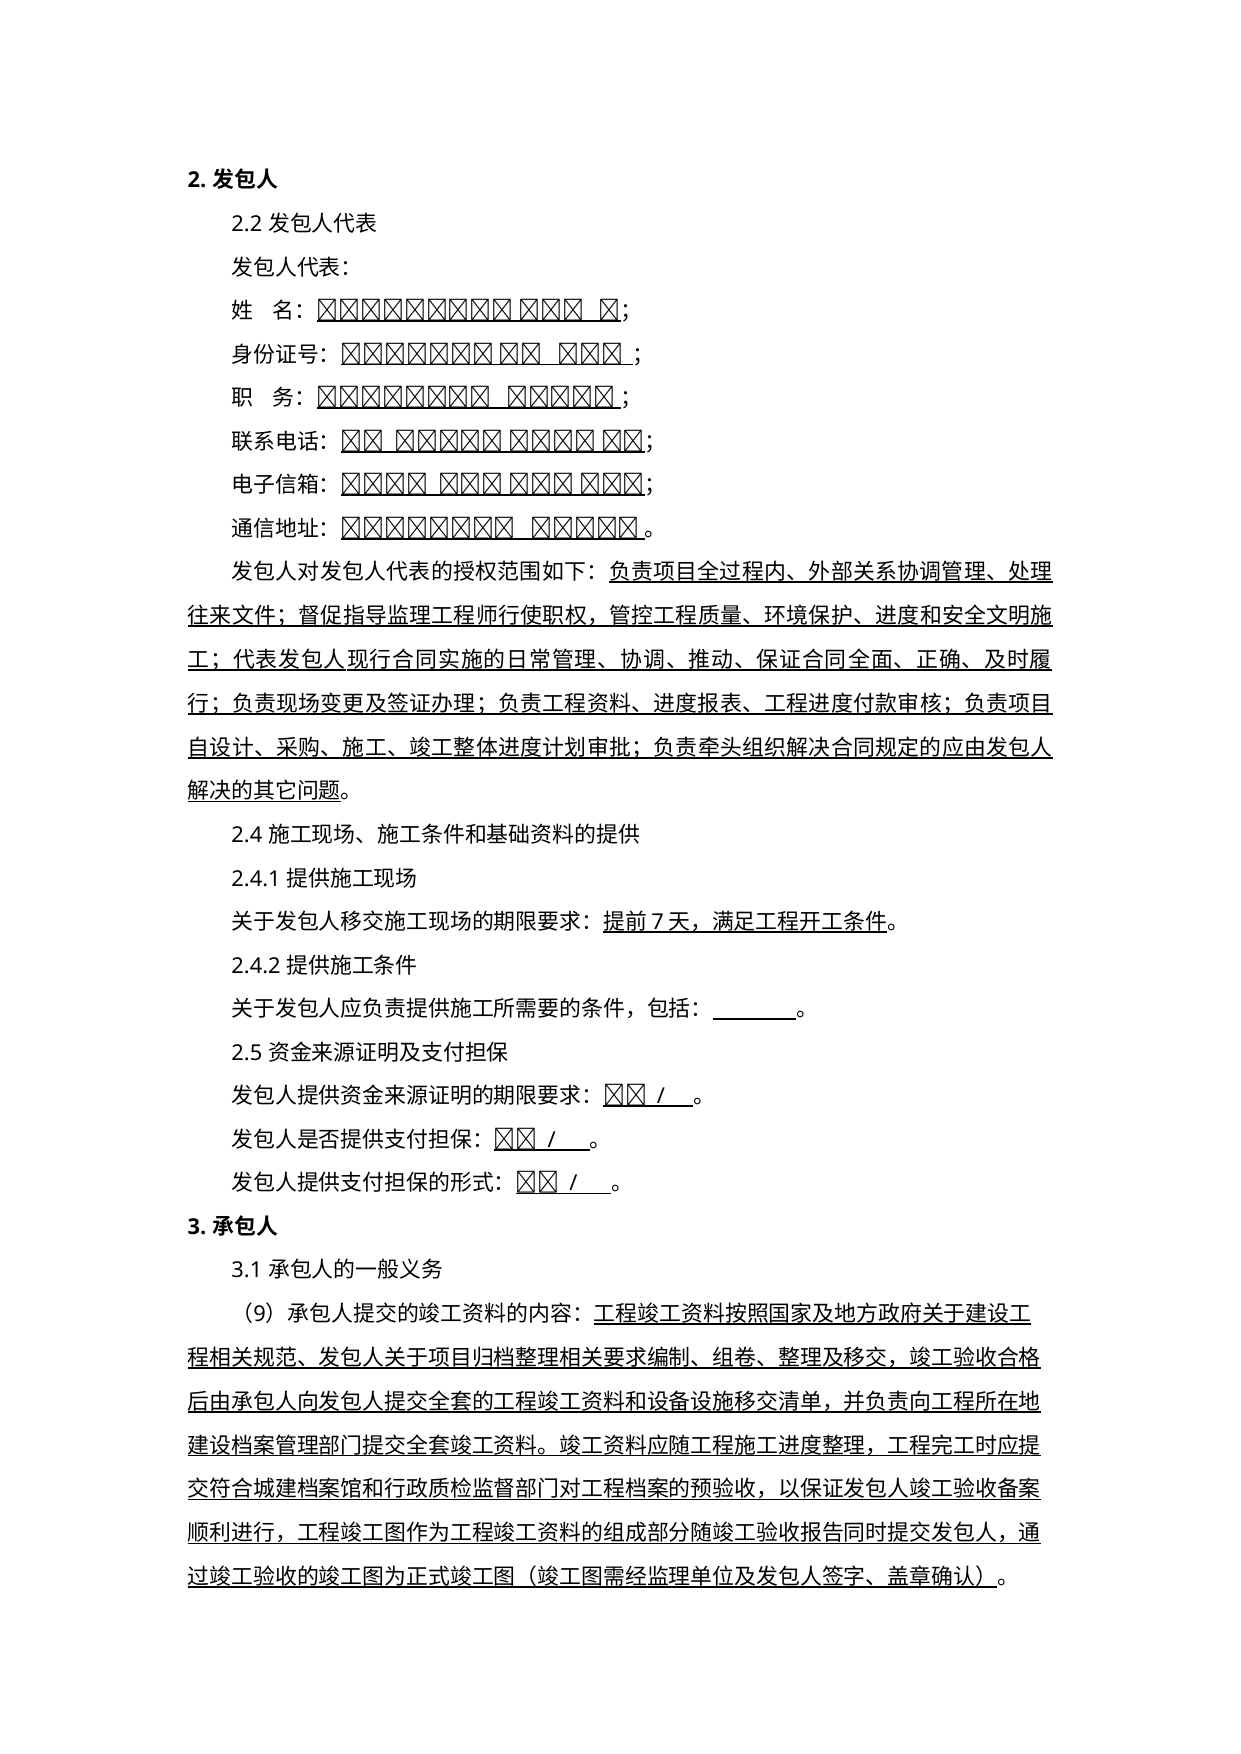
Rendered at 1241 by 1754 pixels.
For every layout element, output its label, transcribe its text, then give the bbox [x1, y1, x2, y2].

text 2.4.1 提供施工现场 [187, 860, 1053, 893]
text 关于发包人应负责提供施工所需要的条件，包括： 。 [187, 991, 1053, 1023]
text 发包人提供支付担保的形式： / 。 [187, 1165, 1053, 1197]
text 姓 名：  ； [187, 293, 1053, 325]
text 3.1 承包人的一般义务 [187, 1252, 1053, 1284]
text 发包人对发包人代表的授权范围如下：负责项目全过程内、外部关系协调管理、处理往来文件；督促指导监理工程师行使职权，管控工程质量、环境保护、进度和安全文明施工；代表发包人现行合同实施的日常管理、协调、推动、保证合同全面、正确、及时履行；负责现场变更及签证办理；负责工程资料、进度报表、工程进度付款审核；负责项目自设计、采购、施工、竣工整体进度计划审批；负责牵头组织解决合同规定的应由发包人解决的其它问题。 [187, 758, 1053, 806]
text （9）承包人提交的竣工资料的内容：工程竣工资料按照国家及地方政府关于建设工程相关规范、发包人关于项目归档整理相关要求编制、组卷、整理及移交，竣工验收合格后由承包人向发包人提交全套的工程竣工资料和设备设施移交清单，并负责向工程所在地建设档案管理部门提交全套竣工资料。竣工资料应随工程施工进度整理，工程完工时应提交符合城建档案馆和行政质检监督部门对工程档案的预验收，以保证发包人竣工验收备案顺利进行，工程竣工图作为工程竣工资料的组成部分随竣工验收报告同时提交发包人，通过竣工验收的竣工图为正式竣工图（竣工图需经监理单位及发包人签字、盖章确认）。 [187, 1296, 1053, 1591]
text 职 务：  ； [187, 380, 1053, 412]
text 关于发包人移交施工现场的期限要求：提前7天，满足工程开工条件。 [187, 904, 1053, 936]
subtitle 3. 承包人 [187, 1208, 1053, 1241]
text 2.2 发包人代表 [187, 206, 1053, 238]
text 发包人是否提供支付担保： / 。 [187, 1121, 1053, 1154]
text 2.5 资金来源证明及支付担保 [187, 1034, 1053, 1067]
text 发包人代表： [187, 249, 1053, 282]
text 发包人提供资金来源证明的期限要求： / 。 [187, 1078, 1053, 1110]
text 发包人对发包人代表的授权范围如下：负责项目全过程内、外部关系协调管理、处理往来文件；督促指导监理工程师行使职权，管控工程质量、环境保护、进度和安全文明施工；代表发包人现行合同实施的日常管理、协调、推动、保证合同全面、正确、及时履行；负责现场变更及签证办理；负责工程资料、进度报表、工程进度付款审核；负责项目自设计、采购、施工、竣工整体进度计划审批；负责牵头组织解决合同规定的应由发包人解决的其它问题。 [187, 714, 1053, 757]
text 发包人对发包人代表的授权范围如下：负责项目全过程内、外部关系协调管理、处理往来文件；督促指导监理工程师行使职权，管控工程质量、环境保护、进度和安全文明施工；代表发包人现行合同实施的日常管理、协调、推动、保证合同全面、正确、及时履行；负责现场变更及签证办理；负责工程资料、进度报表、工程进度付款审核；负责项目自设计、采购、施工、竣工整体进度计划审批；负责牵头组织解决合同规定的应由发包人解决的其它问题。 [187, 626, 1053, 713]
text 联系电话：   ； [187, 423, 1053, 456]
text 电子信箱：   ； [187, 467, 1053, 499]
text 身份证号：   ； [187, 336, 1053, 369]
text 通信地址：  。 [187, 510, 1053, 543]
text 2.4 施工现场、施工条件和基础资料的提供 [187, 817, 1053, 849]
text 发包人对发包人代表的授权范围如下：负责项目全过程内、外部关系协调管理、处理往来文件；督促指导监理工程师行使职权，管控工程质量、环境保护、进度和安全文明施工；代表发包人现行合同实施的日常管理、协调、推动、保证合同全面、正确、及时履行；负责现场变更及签证办理；负责工程资料、进度报表、工程进度付款审核；负责项目自设计、采购、施工、竣工整体进度计划审批；负责牵头组织解决合同规定的应由发包人解决的其它问题。 [187, 554, 1053, 625]
text 2.4.2 提供施工条件 [187, 947, 1053, 980]
subtitle 2. 发包人 [187, 162, 1053, 194]
